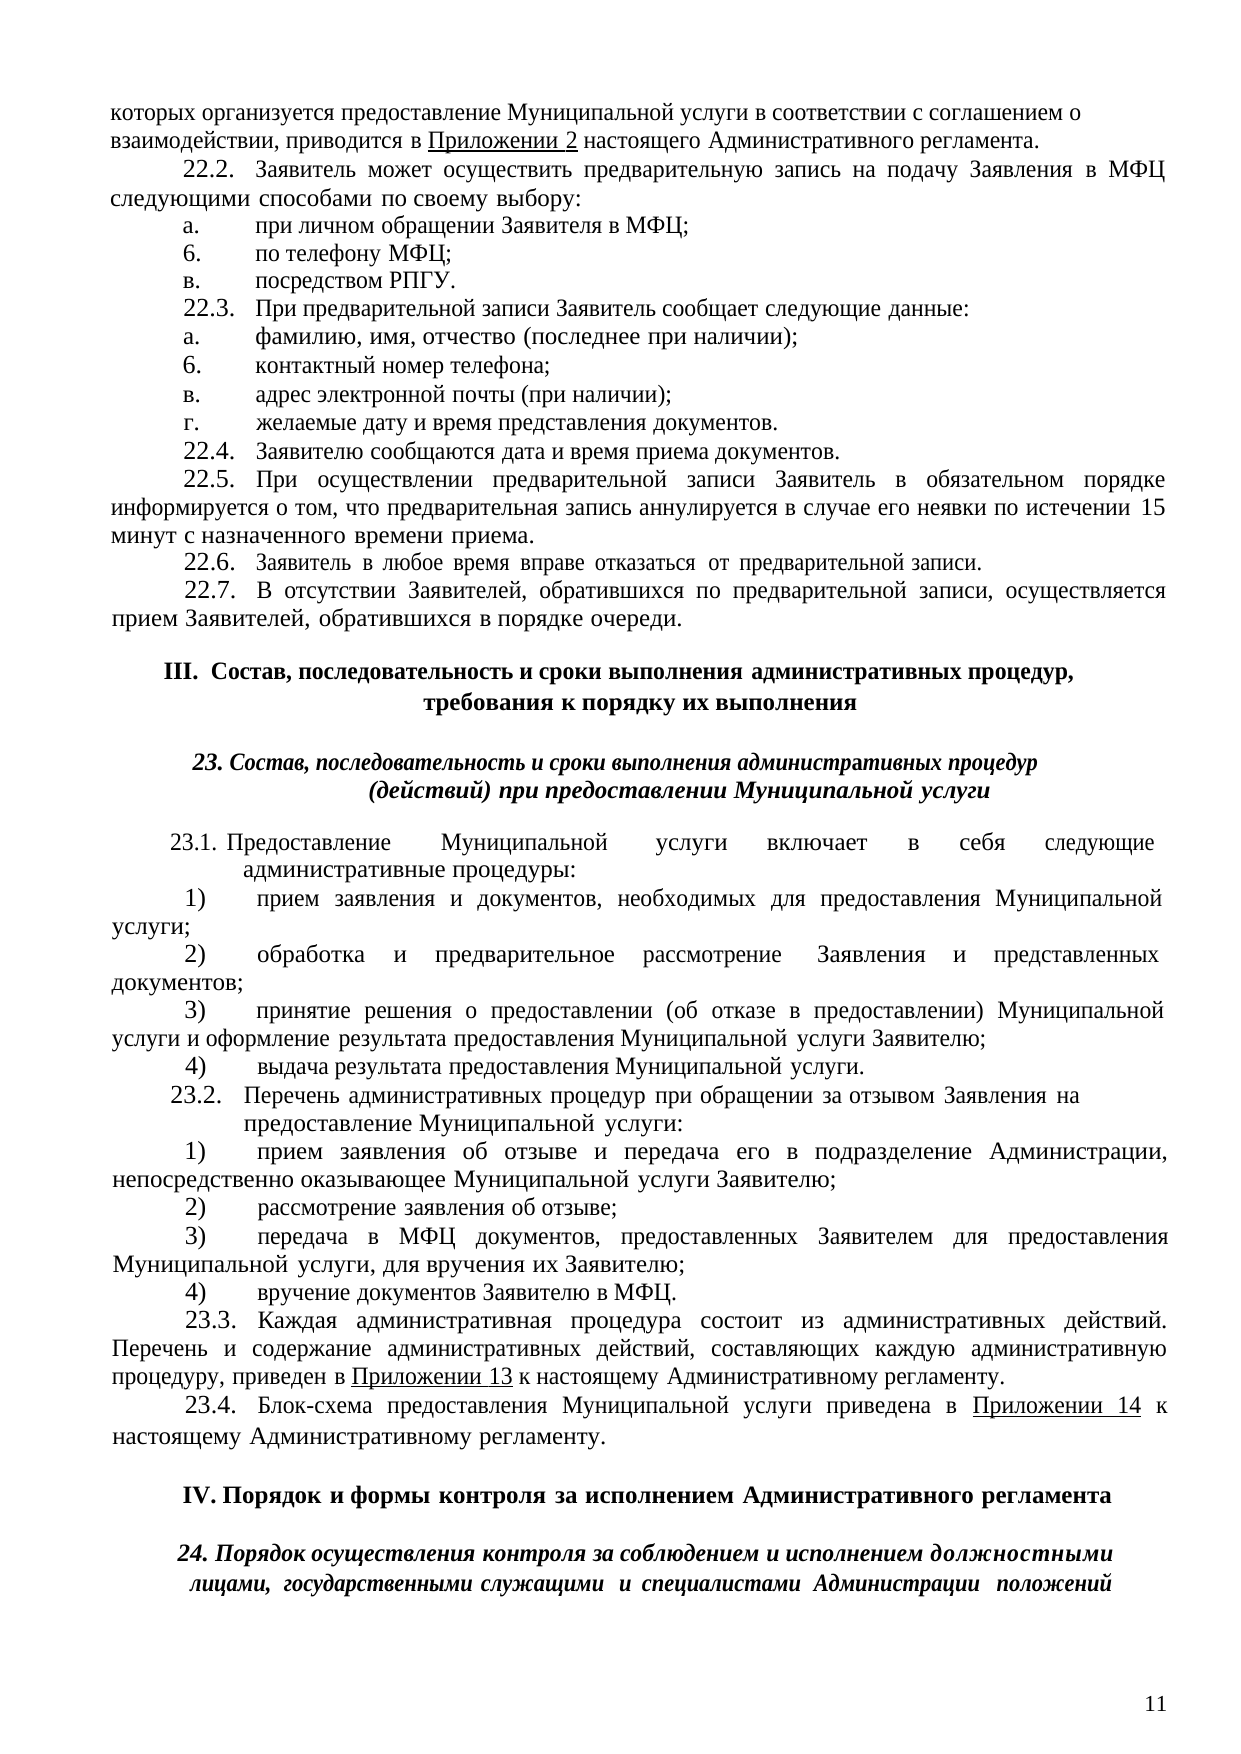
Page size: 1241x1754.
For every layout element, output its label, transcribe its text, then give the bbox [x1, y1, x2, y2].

list прием заявления об отзыве и передача его в подразделение Администрации, непосредственно оказывающее Муниципальной услуги Заявителю; [112, 1137, 1168, 1192]
list Заявитель в любое время вправе отказаться от предварительной записи. [183, 548, 1188, 576]
list выдача результата предоставления Муниципальной услуги. [185, 1052, 1188, 1080]
subtitle Состав, последовательность и сроки выполнения административных процедур (действий) при предоставлении Муниципальной услуги [192, 747, 1120, 804]
text в. адрес электронной почты (при наличии); [183, 379, 1188, 408]
list контактный номер телефона; [182, 350, 1188, 379]
list Порядок и формы контроля за исполнением Административного регламента [182, 1481, 1188, 1509]
text г. желаемые дату и время представления документов. [183, 408, 1188, 436]
list Заявитель может осуществить предварительную запись на подачу Заявления в МФЦ следующими способами по своему выбору: [110, 154, 1165, 211]
text 6. по телефону МФЦ; в. посредством РПГУ. [183, 239, 466, 294]
list рассмотрение заявления об отзыве; [184, 1192, 1188, 1222]
list прием заявления и документов, необходимых для предоставления Муниципальной услуги; [112, 883, 1163, 939]
text лицами, государственными служащими и специалистами Администрации положений [190, 1568, 1188, 1597]
text а. фамилию, имя, отчество (последнее при наличии); [183, 323, 1002, 350]
list принятие решения о предоставлении (об отказе в предоставлении) Муниципальной услуги и оформление результата предоставления Муниципальной услуги Заявителю; [112, 996, 1164, 1052]
subtitle Порядок осуществления контроля за соблюдением и исполнением должностными [177, 1538, 1188, 1568]
list Перечень административных процедур при обращении за отзывом Заявления на предоставление Муниципальной услуги: [170, 1080, 1168, 1137]
text 23.1. Предоставление Муниципальной услуги включает в себя следующие административные процедуры: [170, 828, 1164, 883]
list передача в МФЦ документов, предоставленных Заявителем для предоставления Муниципальной услуги, для вручения их Заявителю; [112, 1222, 1168, 1277]
list вручение документов Заявителю в МФЦ. [185, 1277, 1188, 1306]
list Блок-схема предоставления Муниципальной услуги приведена в Приложении 14 к настоящему Административному регламенту. [112, 1389, 1167, 1450]
list обработка и предварительное рассмотрение Заявления и представленных документов; [111, 939, 1168, 996]
subtitle Состав, последовательность и сроки выполнения административных процедур, требования к порядку их выполнения [163, 656, 1112, 716]
list При предварительной записи Заявитель сообщает следующие данные: [183, 294, 1002, 323]
text а. при личном обращении Заявителя в МФЦ; [182, 211, 1188, 239]
list В отсутствии Заявителей, обратившихся по предварительной записи, осуществляется прием Заявителей, обратившихся в порядке очереди. [112, 576, 1167, 632]
list Каждая административная процедура состоит из административных действий. Перечень и содержание административных действий, составляющих каждую административную процедуру, приведен в Приложении 13 к настоящему Административному регламенту. [112, 1306, 1168, 1389]
list Заявителю сообщаются дата и время приема документов. [183, 436, 1188, 465]
text которых организуется предоставление Муниципальной услуги в соответствии с соглашением о взаимодействии, приводится в Приложении 2 настоящего Административного регламента. [110, 99, 1188, 154]
list При осуществлении предварительной записи Заявитель в обязательном порядке информируется о том, что предварительная запись аннулируется в случае его неявки по истечении 15 минут с назначенного времени приема. [111, 465, 1165, 548]
